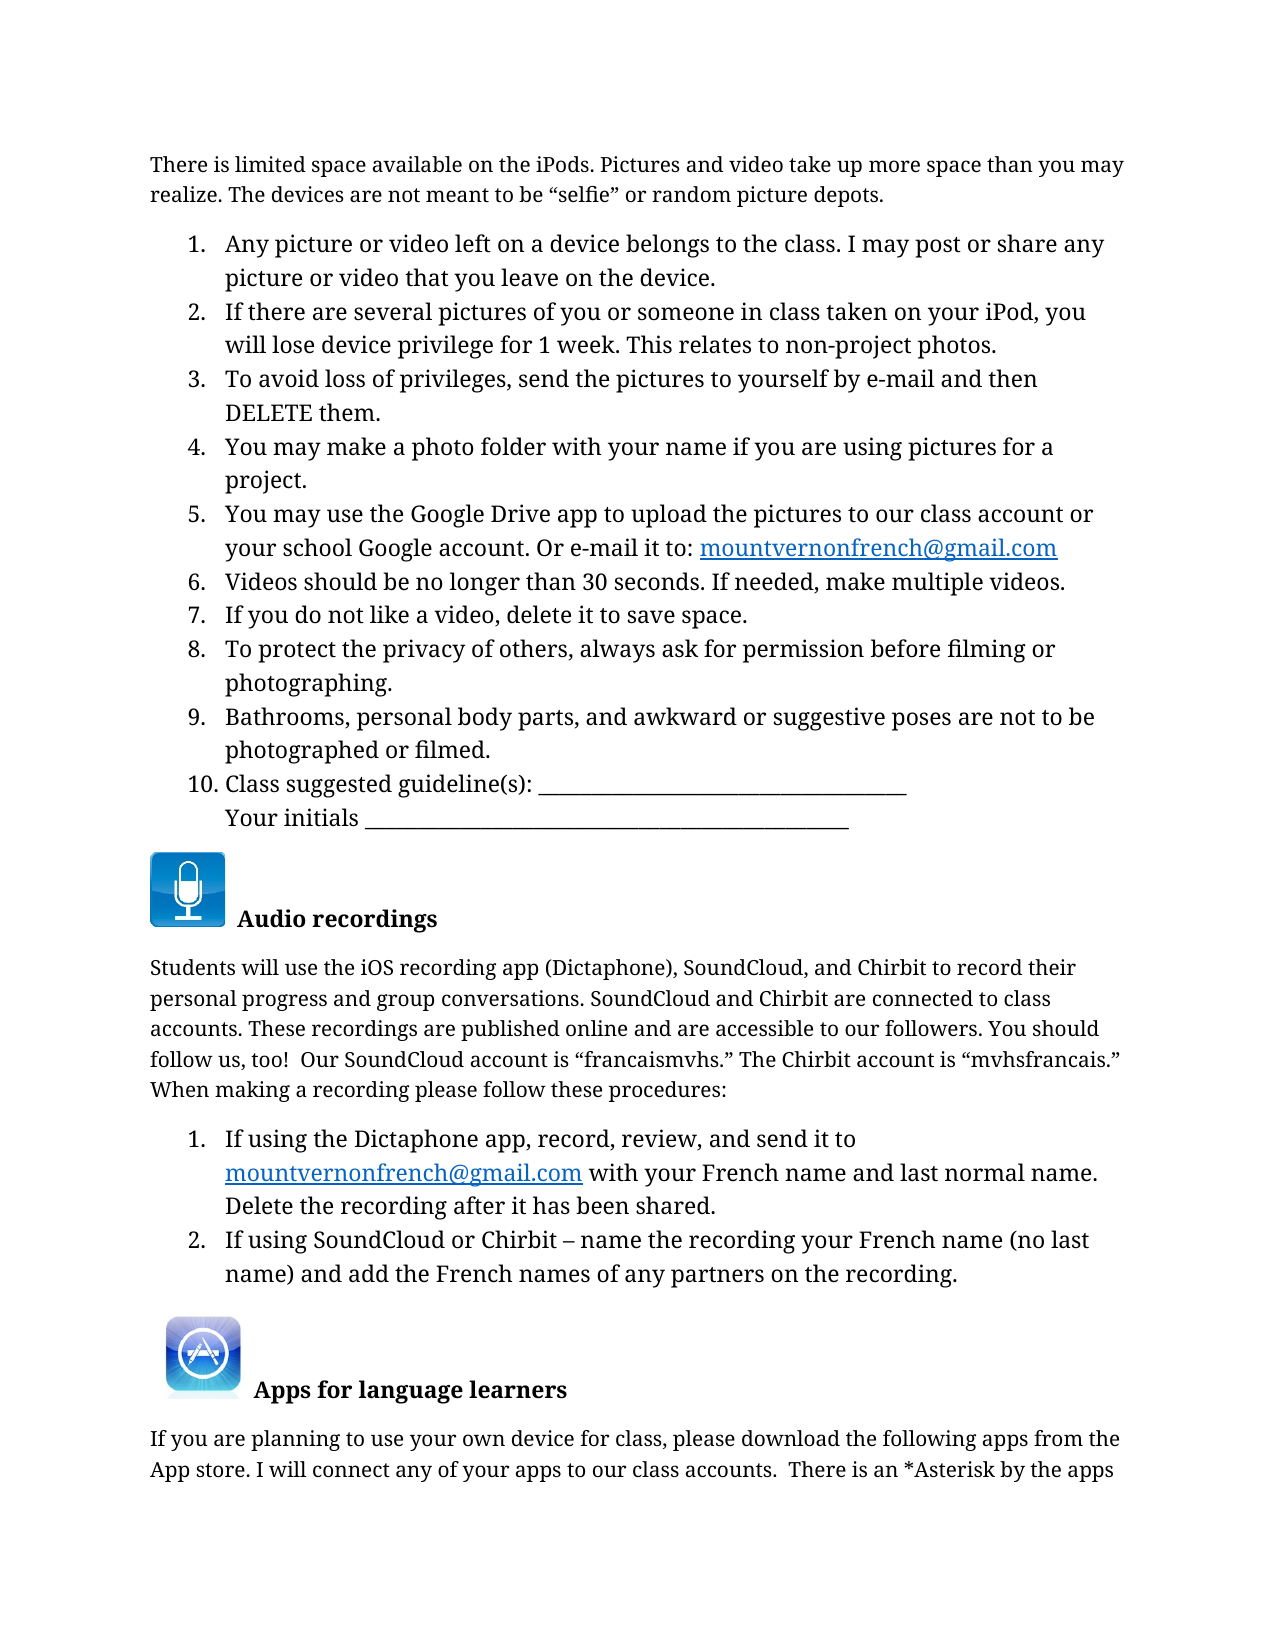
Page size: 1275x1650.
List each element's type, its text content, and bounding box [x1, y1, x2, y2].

list Videos should be no longer than 30 seconds. If needed, make multiple videos. [187, 565, 1125, 597]
list If using SoundCloud or Chirbit – name the recording your French name (no last name) and add the French names of any partners on the recording. [187, 1224, 1125, 1289]
list To protect the privacy of others, always ask for permission before filming or photographing. [187, 633, 1125, 698]
picture [150, 1308, 254, 1399]
text Apps for language learners [150, 1308, 1125, 1405]
picture [150, 852, 226, 927]
list You may use the Google Drive app to upload the pictures to our class account or your school Google account. Or e-mail it to: mountvernonfrench@gmail.com [187, 498, 1125, 563]
text There is limited space available on the iPods. Pictures and video take up more space than you may realize. The devices are not meant to be “selfie” or random picture depots. [150, 150, 1125, 209]
text Students will use the iOS recording app (Dictaphone), SoundCloud, and Chirbit to record their personal progress and group conversations. SoundCloud and Chirbit are connected to class accounts. These recordings are published online and are accessible to our followers. You should follow us, too! Our SoundCloud account is “francaismvhs.” The Chirbit account is “mvhsfrancais.” When making a recording please follow these procedures: [150, 953, 1125, 1104]
list If you do not like a video, delete it to save space. [187, 599, 1125, 630]
list If using the Dictaphone app, record, review, and send it to mountvernonfrench@gmail.com with your French name and last normal name. Delete the recording after it has been shared. [187, 1123, 1125, 1222]
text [150, 1424, 1125, 1483]
list Any picture or video left on a device belongs to the class. I may post or share any picture or video that you leave on the device. [187, 228, 1125, 293]
text Audio recordings [150, 852, 1125, 934]
list If there are several pictures of you or someone in class taken on your iPod, you will lose device privilege for 1 week. This relates to non-project photos. [187, 295, 1125, 360]
list You may make a photo folder with your name if you are using pictures for a project. [187, 430, 1125, 495]
list Your initials ______________________________________________ [225, 802, 1125, 833]
list To avoid loss of privileges, send the pictures to yourself by e-mail and then DELETE them. [187, 363, 1125, 428]
list Bathrooms, personal body parts, and awkward or suggestive poses are not to be photographed or filmed. [187, 700, 1125, 765]
list Class suggested guideline(s): ___________________________________ [187, 768, 1125, 799]
